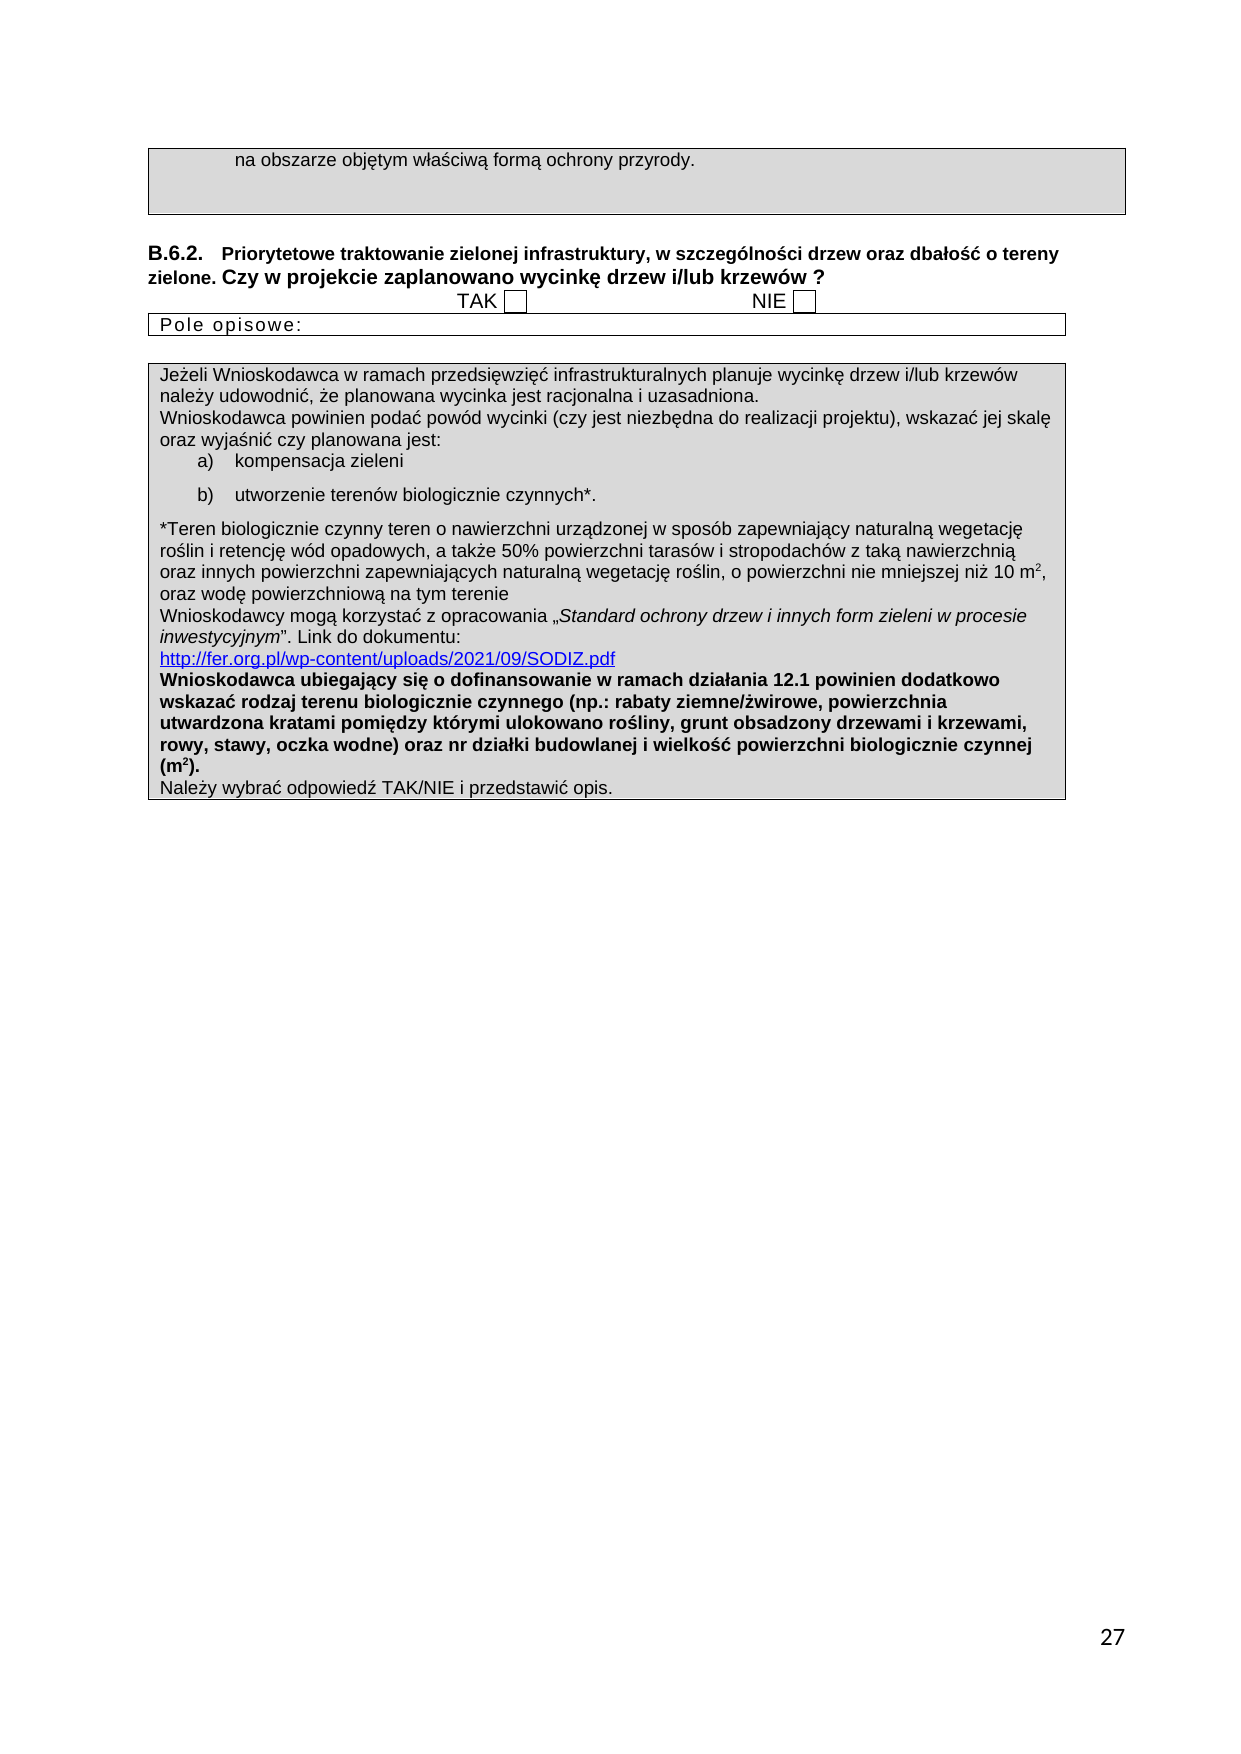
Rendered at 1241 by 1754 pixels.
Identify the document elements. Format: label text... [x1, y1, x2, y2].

table_header Jeżeli Wnioskodawca w ramach przedsięwzięć infrastrukturalnych planuje wycinkę drzew i/lub krzewów należy udowodnić, że planowana wycinka jest racjonalna i uzasadniona. Wnioskodawca powinien podać powód wycinki (czy jest niezbędna do realizacji projektu), wskazać jej skalę oraz wyjaśnić czy planowana jest: kompensacja zieleni utworzenie terenów biologicznie czynnych*. *Teren biologicznie czynny teren o nawierzchni urządzonej w sposób zapewniający naturalną wegetację roślin i retencję wód opadowych, a także 50% powierzchni tarasów i stropodachów z taką nawierzchnią oraz innych powierzchni zapewniających naturalną wegetację roślin, o powierzchni nie mniejszej niż 10 m2, oraz wodę powierzchniową na tym terenie Wnioskodawcy mogą korzystać z opracowania „Standard ochrony drzew i innych form zieleni w procesie inwestycyjnym”. Link do dokumentu: http://fer.org.pl/wp-content/uploads/2021/09/SODIZ.pdf Wnioskodawca ubiegający się o dofinansowanie w ramach działania 12.1 powinien dodatkowo wskazać rodzaj terenu biologicznie czynnego (np.: rabaty ziemne/żwirowe, powierzchnia utwardzona kratami pomiędzy którymi ulokowano rośliny, grunt obsadzony drzewami i krzewami, rowy, stawy, oczka wodne) oraz nr działki budowlanej i wielkość powierzchni biologicznie czynnej (m2). Należy wybrać odpowiedź TAK/NIE i przedstawić opis. [149, 364, 1065, 798]
text TAK NIE [148, 289, 1125, 313]
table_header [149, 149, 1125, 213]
table_header Pole opisowe: [149, 314, 1065, 335]
text B.6.2. Priorytetowe traktowanie zielonej infrastruktury, w szczególności drzew oraz dbałość o tereny zielone. Czy w projekcie zaplanowano wycinkę drzew i/lub krzewów ? [148, 241, 1125, 289]
